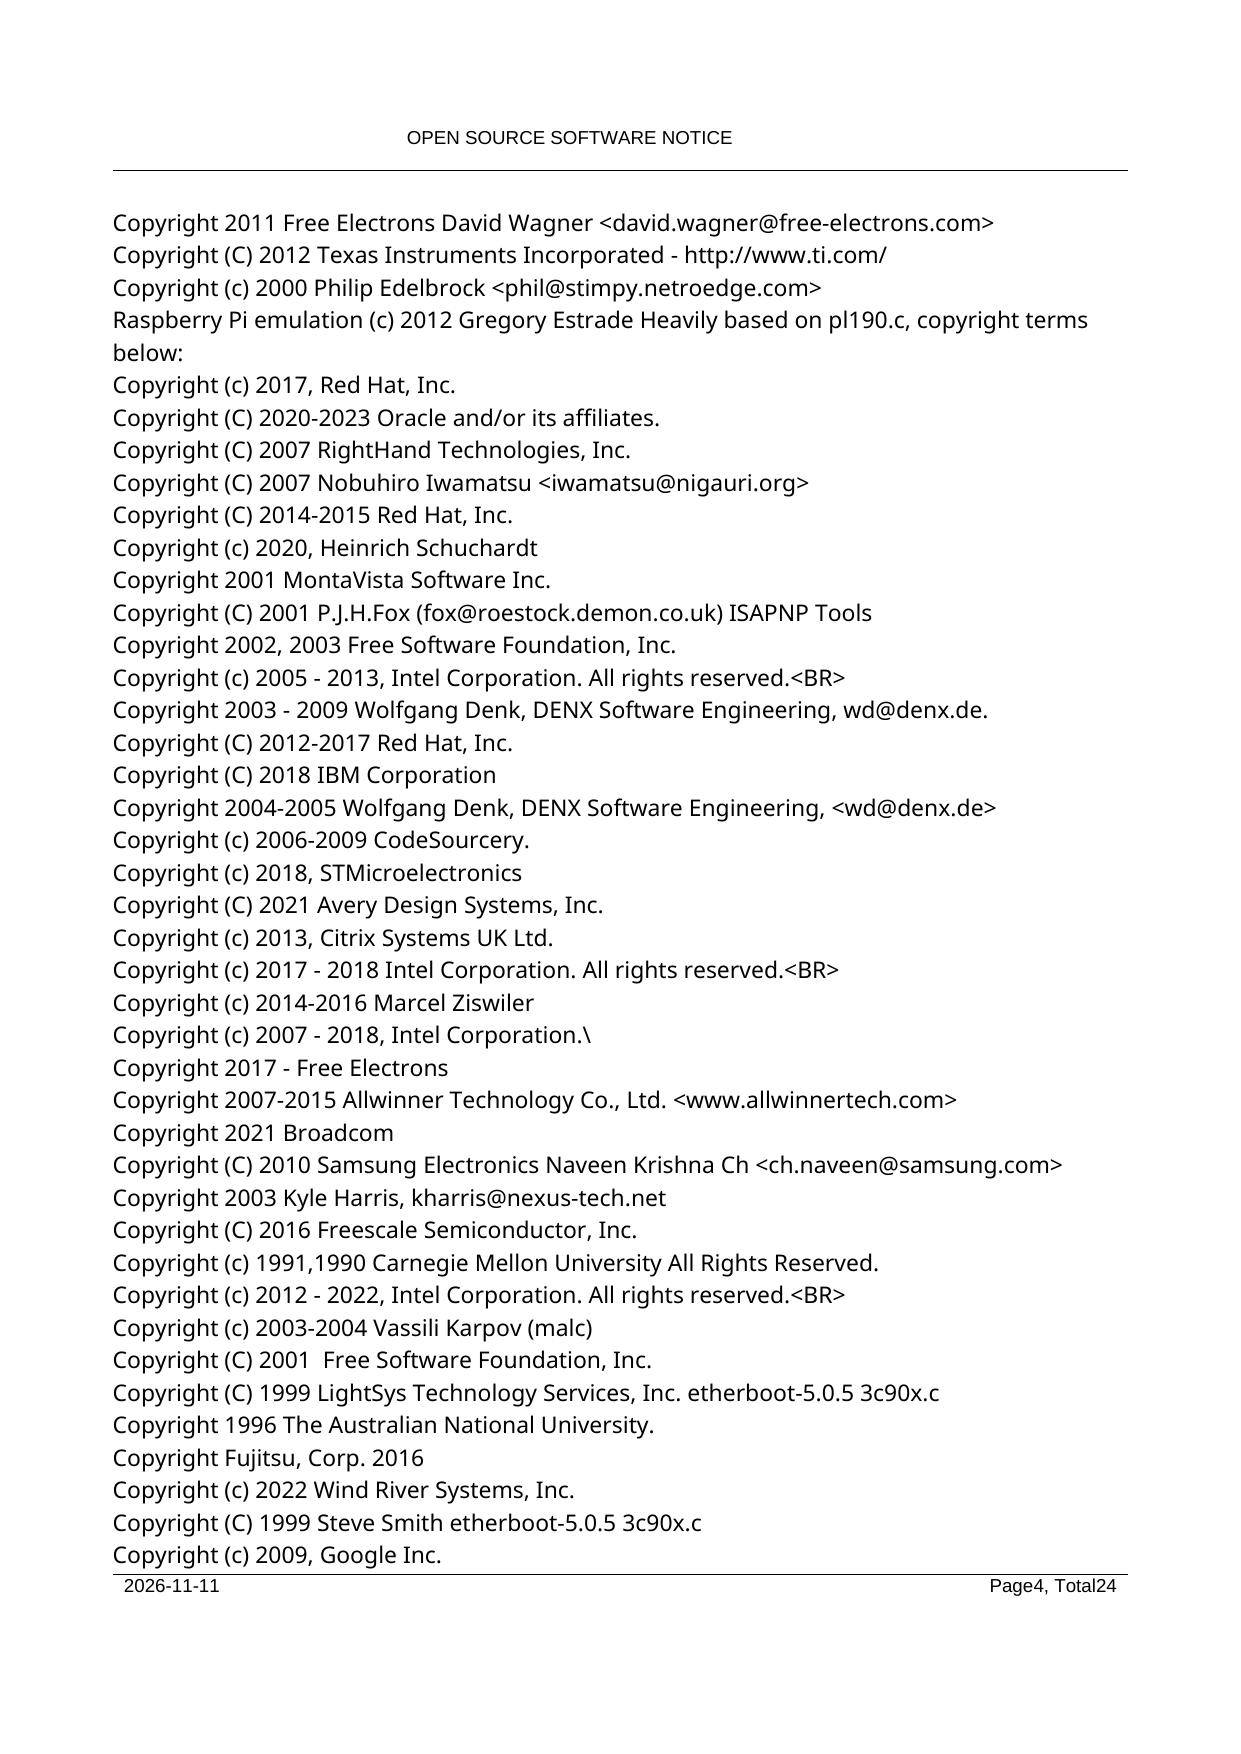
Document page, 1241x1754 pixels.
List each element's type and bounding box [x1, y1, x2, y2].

text [112, 206, 1128, 1571]
